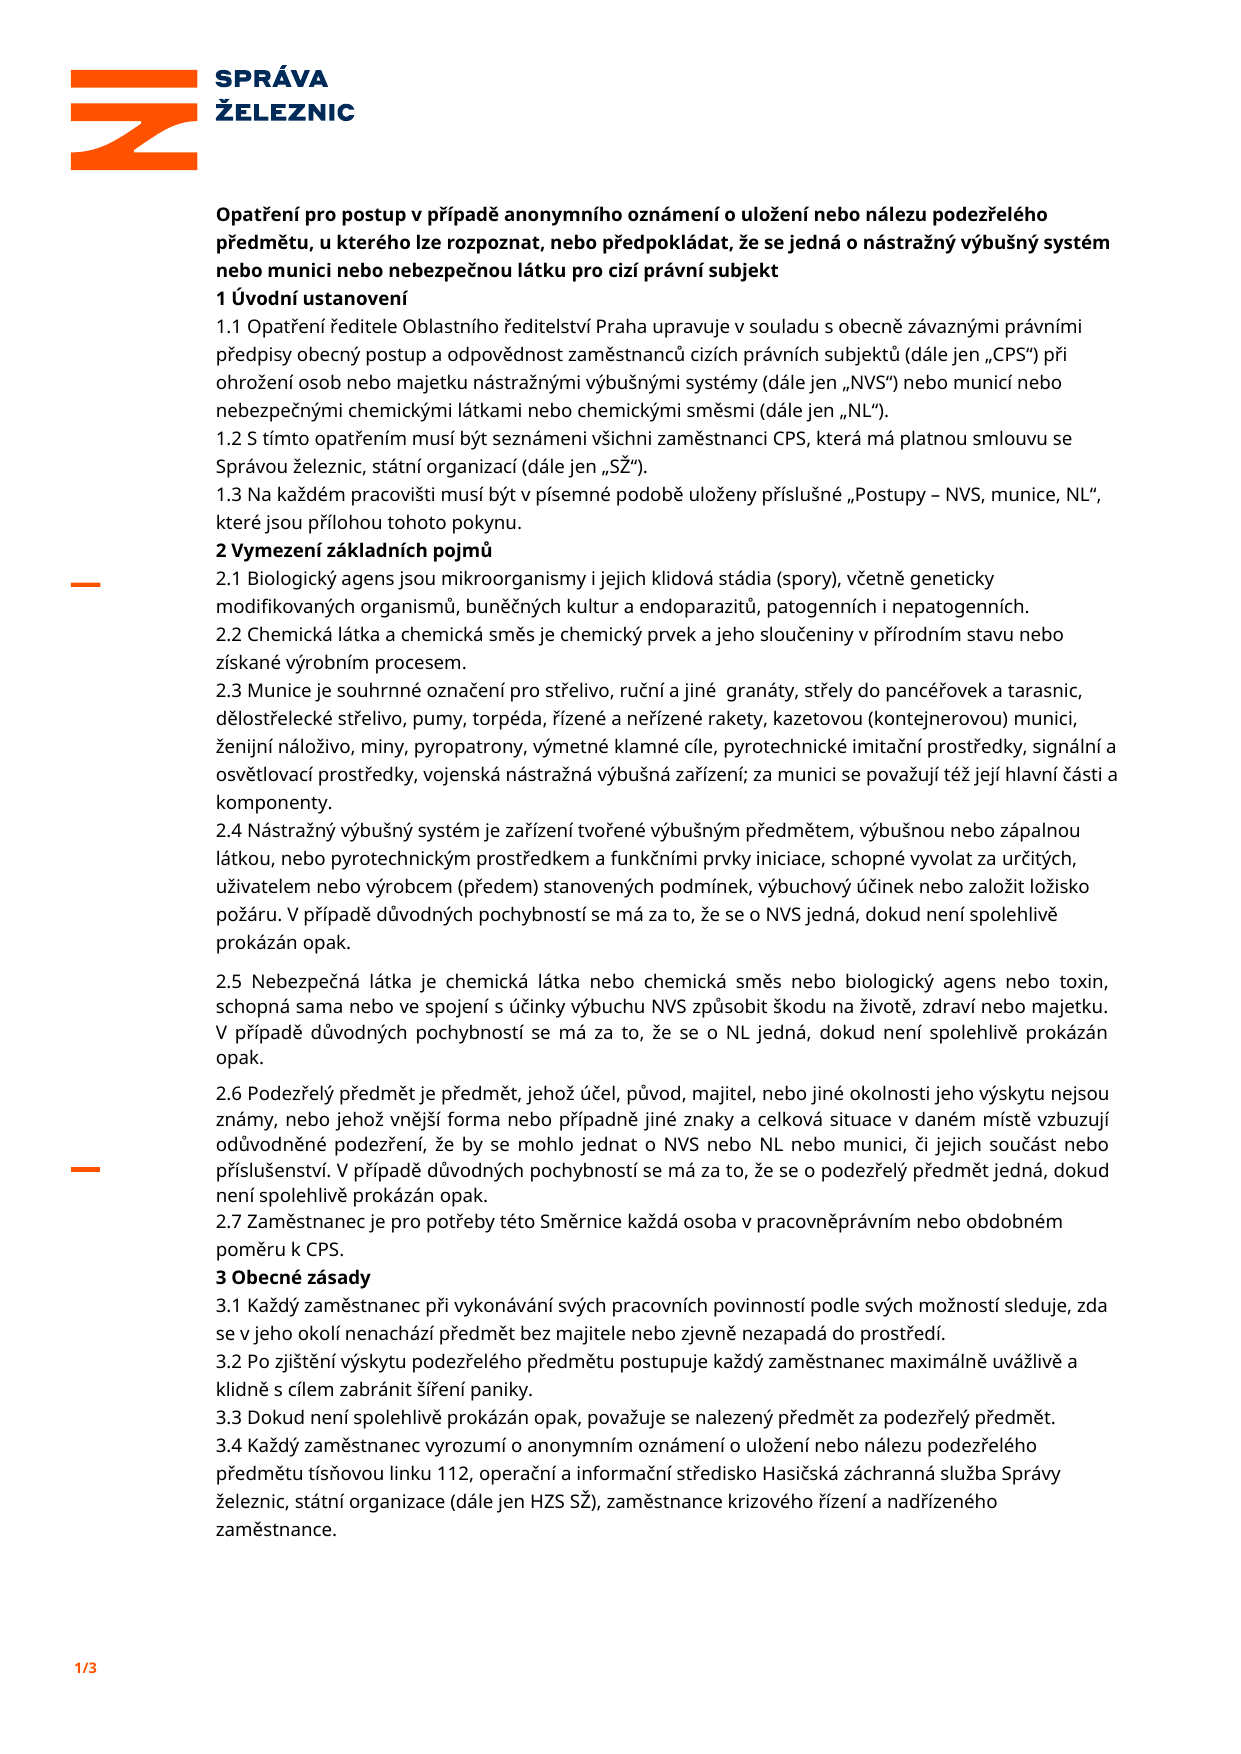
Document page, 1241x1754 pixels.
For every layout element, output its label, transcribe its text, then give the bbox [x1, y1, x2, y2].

text 1 Úvodní ustanovení [216, 285, 1122, 311]
text 2.6 Podezřelý předmět je předmět, jehož účel, původ, majitel, nebo jiné okolnosti jeho výskytu nejsou známy, nebo jehož vnější forma nebo případně jiné znaky a celková situace v daném místě vzbuzují odůvodněné podezření, že by se mohlo jednat o NVS nebo NL nebo munici, či jejich součást nebo příslušenství. V případě důvodných pochybností se má za to, že se o podezřelý předmět jedná, dokud není spolehlivě prokázán opak. [216, 1080, 1110, 1208]
text 1.3 Na každém pracovišti musí být v písemné podobě uloženy příslušné „Postupy – NVS, munice, NL“, které jsou přílohou tohoto pokynu. [216, 481, 1122, 535]
text 3.4 Každý zaměstnanec vyrozumí o anonymním oznámení o uložení nebo nálezu podezřelého předmětu tísňovou linku 112, operační a informační středisko Hasičská záchranná služba Správy železnic, státní organizace (dále jen HZS SŽ), zaměstnance krizového řízení a nadřízeného zaměstnance. [216, 1432, 1122, 1542]
text 2.7 Zaměstnanec je pro potřeby této Směrnice každá osoba v pracovněprávním nebo obdobném poměru k CPS. [216, 1208, 1122, 1262]
text 3 Obecné zásady [216, 1264, 1122, 1289]
text 3.2 Po zjištění výskytu podezřelého předmětu postupuje každý zaměstnanec maximálně uvážlivě a klidně s cílem zabránit šíření paniky. [216, 1348, 1122, 1402]
text 1.2 S tímto opatřením musí být seznámeni všichni zaměstnanci CPS, která má platnou smlouvu se Správou železnic, státní organizací (dále jen „SŽ“). [216, 425, 1122, 479]
text 2.1 Biologický agens jsou mikroorganismy i jejich klidová stádia (spory), včetně geneticky modifikovaných organismů, buněčných kultur a endoparazitů, patogenních i nepatogenních. [216, 565, 1122, 619]
text 2.4 Nástražný výbušný systém je zařízení tvořené výbušným předmětem, výbušnou nebo zápalnou látkou, nebo pyrotechnickým prostředkem a funkčními prvky iniciace, schopné vyvolat za určitých, uživatelem nebo výrobcem (předem) stanovených podmínek, výbuchový účinek nebo založit ložisko požáru. V případě důvodných pochybností se má za to, že se o NVS jedná, dokud není spolehlivě prokázán opak. [216, 818, 1122, 955]
text 3.1 Každý zaměstnanec při vykonávání svých pracovních povinností podle svých možností sleduje, zda se v jeho okolí nenachází předmět bez majitele nebo zjevně nezapadá do prostředí. [216, 1292, 1122, 1346]
text 2 Vymezení základních pojmů [216, 537, 1122, 563]
text 1.1 Opatření ředitele Oblastního ředitelství Praha upravuje v souladu s obecně závaznými právními předpisy obecný postup a odpovědnost zaměstnanců cizích právních subjektů (dále jen „CPS“) při ohrožení osob nebo majetku nástražnými výbušnými systémy (dále jen „NVS“) nebo municí nebo nebezpečnými chemickými látkami nebo chemickými směsmi (dále jen „NL“). [216, 313, 1122, 423]
text 2.5 Nebezpečná látka je chemická látka nebo chemická směs nebo biologický agens nebo toxin, schopná sama nebo ve spojení s účinky výbuchu NVS způsobit škodu na životě, zdraví nebo majetku. V případě důvodných pochybností se má za to, že se o NL jedná, dokud není spolehlivě prokázán opak. [216, 968, 1110, 1070]
text Opatření pro postup v případě anonymního oznámení o uložení nebo nálezu podezřelého předmětu, u kterého lze rozpoznat, nebo předpokládat, že se jedná o nástražný výbušný systém nebo munici nebo nebezpečnou látku pro cizí právní subjekt [216, 201, 1122, 283]
text 2.2 Chemická látka a chemická směs je chemický prvek a jeho sloučeniny v přírodním stavu nebo získané výrobním procesem. [216, 621, 1122, 675]
text 3.3 Dokud není spolehlivě prokázán opak, považuje se nalezený předmět za podezřelý předmět. [216, 1404, 1122, 1430]
text 2.3 Munice je souhrnné označení pro střelivo, ruční a jiné granáty, střely do pancéřovek a tarasnic, dělostřelecké střelivo, pumy, torpéda, řízené a neřízené rakety, kazetovou (kontejnerovou) munici, ženijní náloživo, miny, pyropatrony, výmetné klamné cíle, pyrotechnické imitační prostředky, signální a osvětlovací prostředky, vojenská nástražná výbušná zařízení; za munici se považují též její hlavní části a komponenty. [216, 677, 1122, 815]
